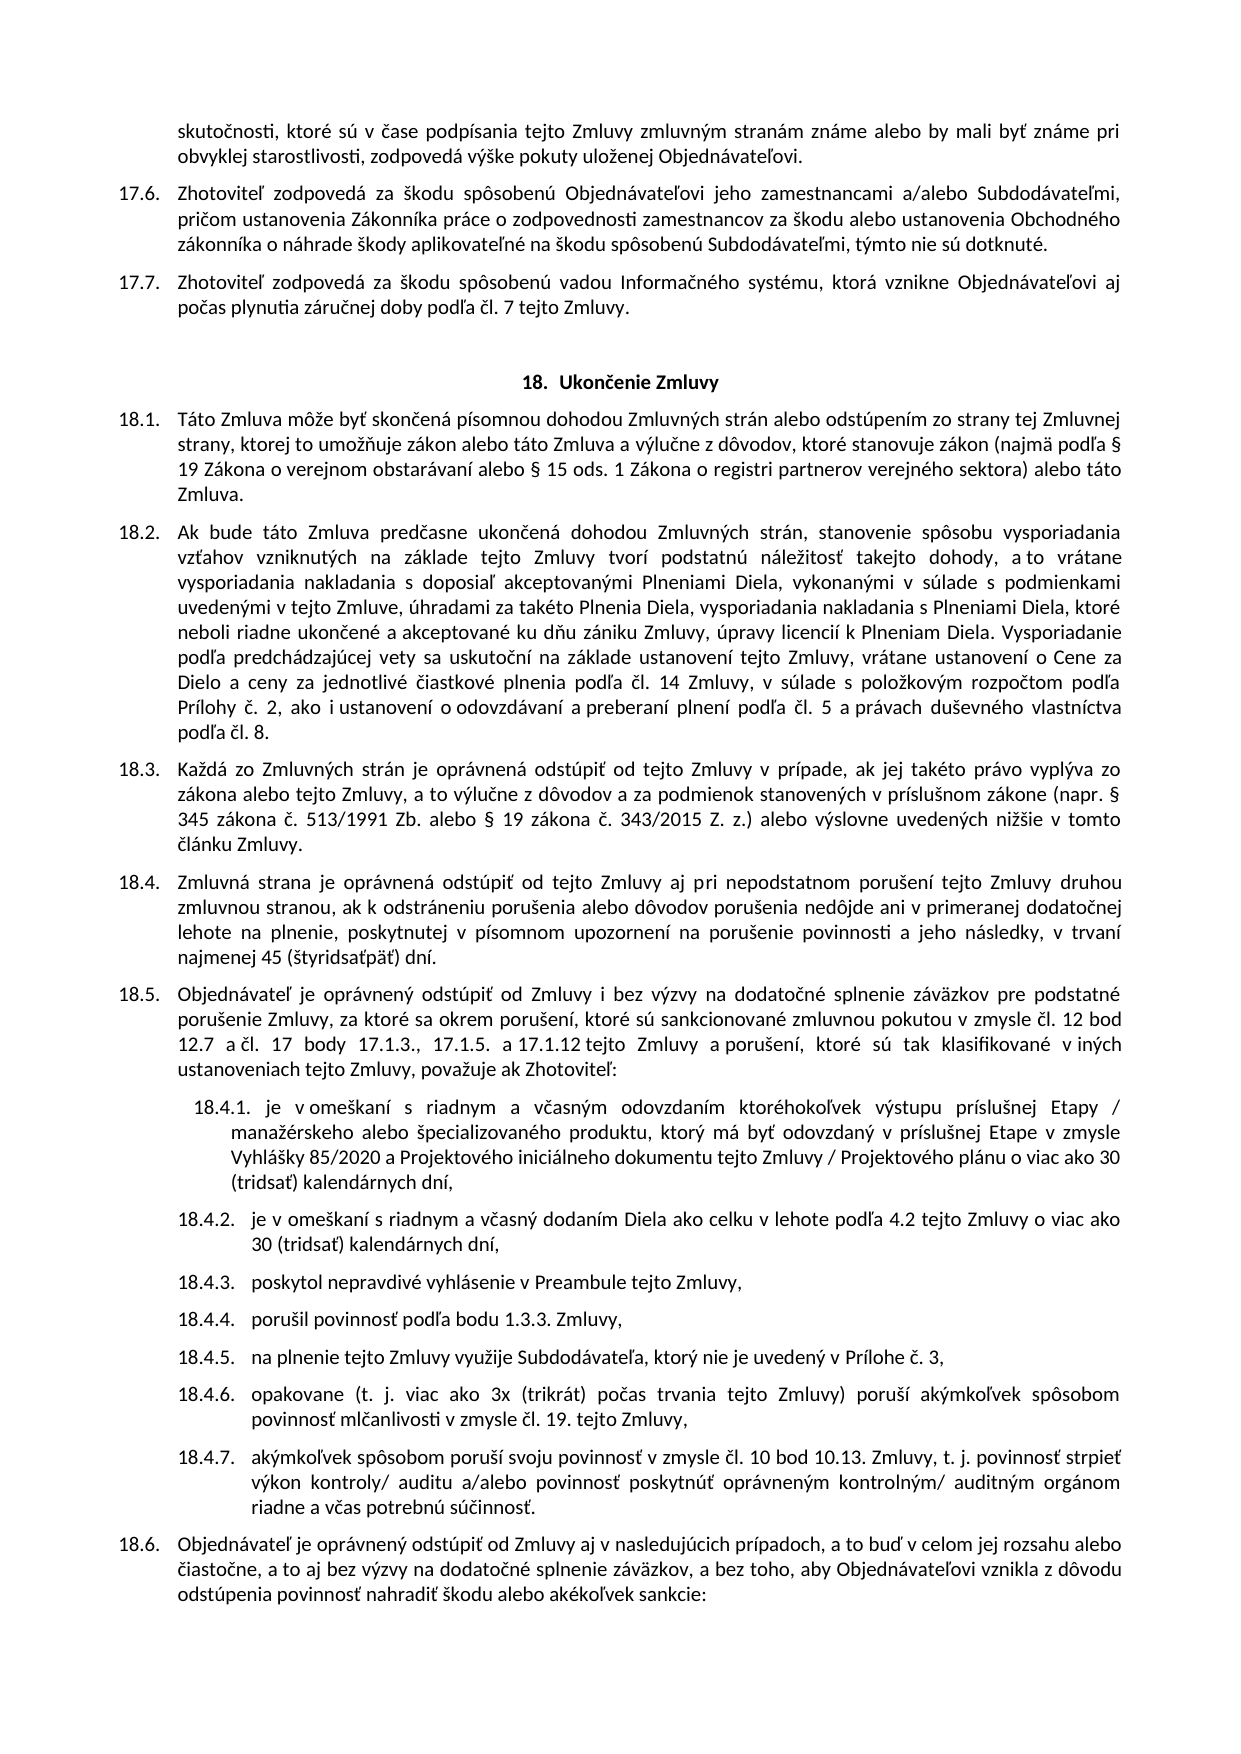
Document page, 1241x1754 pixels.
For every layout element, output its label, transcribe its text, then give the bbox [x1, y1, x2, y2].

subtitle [118, 118, 1122, 168]
subtitle opakovane (t. j. viac ako 3x (trikrát) počas trvania tejto Zmluvy) poruší akýmkoľvek spôsobom povinnosť mlčanlivosti v zmysle čl. 19. tejto Zmluvy, [177, 1382, 1122, 1432]
list Zhotoviteľ zodpovedá za škodu spôsobenú Objednávateľovi jeho zamestnancami a/alebo Subdodávateľmi, pričom ustanovenia Zákonníka práce o zodpovednosti zamestnancov za škodu alebo ustanovenia Obchodného zákonníka o náhrade škody aplikovateľné na škodu spôsobenú Subdodávateľmi, týmto nie sú dotknuté. [118, 181, 1122, 257]
subtitle Zmluvná strana je oprávnená odstúpiť od tejto Zmluvy aj pri nepodstatnom porušení tejto Zmluvy druhou zmluvnou stranou, ak k odstráneniu porušenia alebo dôvodov porušenia nedôjde ani v primeranej dodatočnej lehote na plnenie, poskytnutej v písomnom upozornení na porušenie povinnosti a jeho následky, v trvaní najmenej 45 (štyridsaťpäť) dní. [118, 869, 1122, 969]
subtitle je v omeškaní s riadnym a včasný dodaním Diela ako celku v lehote podľa 4.2 tejto Zmluvy o viac ako 30 (tridsať) kalendárnych dní, [177, 1207, 1122, 1257]
subtitle Ak bude táto Zmluva predčasne ukončená dohodou Zmluvných strán, stanovenie spôsobu vysporiadania vzťahov vzniknutých na základe tejto Zmluvy tvorí podstatnú náležitosť takejto dohody, a to vrátane vysporiadania nakladania s doposiaľ akceptovanými Plneniami Diela, vykonanými v súlade s podmienkami uvedenými v tejto Zmluve, úhradami za takéto Plnenia Diela, vysporiadania nakladania s Plneniami Diela, ktoré neboli riadne ukončené a akceptované ku dňu zániku Zmluvy, úpravy licencií k Plneniam Diela. Vysporiadanie podľa predchádzajúcej vety sa uskutoční na základe ustanovení tejto Zmluvy, vrátane ustanovení o Cene za Dielo a ceny za jednotlivé čiastkové plnenia podľa čl. 14 Zmluvy, v súlade s položkovým rozpočtom podľa Prílohy č. 2, ako i ustanovení o odovzdávaní a preberaní plnení podľa čl. 5 a právach duševného vlastníctva podľa čl. 8. [118, 519, 1122, 744]
subtitle je v omeškaní s riadnym a včasným odovzdaním ktoréhokoľvek výstupu príslušnej Etapy / manažérskeho alebo špecializovaného produktu, ktorý má byť odovzdaný v príslušnej Etape v zmysle Vyhlášky 85/2020 a Projektového iniciálneho dokumentu tejto Zmluvy / Projektového plánu o viac ako 30 (tridsať) kalendárnych dní, [193, 1094, 1122, 1194]
subtitle na plnenie tejto Zmluvy využije Subdodávateľa, ktorý nie je uvedený v Prílohe č. 3, [177, 1344, 1122, 1369]
subtitle akýmkoľvek spôsobom poruší svoju povinnosť v zmysle čl. 10 bod 10.13. Zmluvy, t. j. povinnosť strpieť výkon kontroly/ auditu a/alebo povinnosť poskytnúť oprávneným kontrolným/ auditným orgánom riadne a včas potrebnú súčinnosť. [177, 1444, 1122, 1519]
subtitle Objednávateľ je oprávnený odstúpiť od Zmluvy aj v nasledujúcich prípadoch, a to buď v celom jej rozsahu alebo čiastočne, a to aj bez výzvy na dodatočné splnenie záväzkov, a bez toho, aby Objednávateľovi vznikla z dôvodu odstúpenia povinnosť nahradiť škodu alebo akékoľvek sankcie: [118, 1532, 1122, 1607]
subtitle Táto Zmluva môže byť skončená písomnou dohodou Zmluvných strán alebo odstúpením zo strany tej Zmluvnej strany, ktorej to umožňuje zákon alebo táto Zmluva a výlučne z dôvodov, ktoré stanovuje zákon (najmä podľa § 19 Zákona o verejnom obstarávaní alebo § 15 ods. 1 Zákona o registri partnerov verejného sektora) alebo táto Zmluva. [118, 407, 1122, 507]
subtitle Ukončenie Zmluvy [118, 369, 1122, 394]
subtitle porušil povinnosť podľa bodu 1.3.3. Zmluvy, [177, 1307, 1122, 1332]
subtitle poskytol nepravdivé vyhlásenie v Preambule tejto Zmluvy, [177, 1269, 1122, 1294]
subtitle Každá zo Zmluvných strán je oprávnená odstúpiť od tejto Zmluvy v prípade, ak jej takéto právo vyplýva zo zákona alebo tejto Zmluvy, a to výlučne z dôvodov a za podmienok stanovených v príslušnom zákone (napr. § 345 zákona č. 513/1991 Zb. alebo § 19 zákona č. 343/2015 Z. z.) alebo výslovne uvedených nižšie v tomto článku Zmluvy. [118, 757, 1122, 857]
subtitle Zhotoviteľ zodpovedá za škodu spôsobenú vadou Informačného systému, ktorá vznikne Objednávateľovi aj počas plynutia záručnej doby podľa čl. 7 tejto Zmluvy. [118, 269, 1122, 319]
subtitle Objednávateľ je oprávnený odstúpiť od Zmluvy i bez výzvy na dodatočné splnenie záväzkov pre podstatné porušenie Zmluvy, za ktoré sa okrem porušení, ktoré sú sankcionované zmluvnou pokutou v zmysle čl. 12 bod 12.7 a čl. 17 body 17.1.3., 17.1.5. a 17.1.12 tejto Zmluvy a porušení, ktoré sú tak klasifikované v iných ustanoveniach tejto Zmluvy, považuje ak Zhotoviteľ: [118, 982, 1122, 1082]
